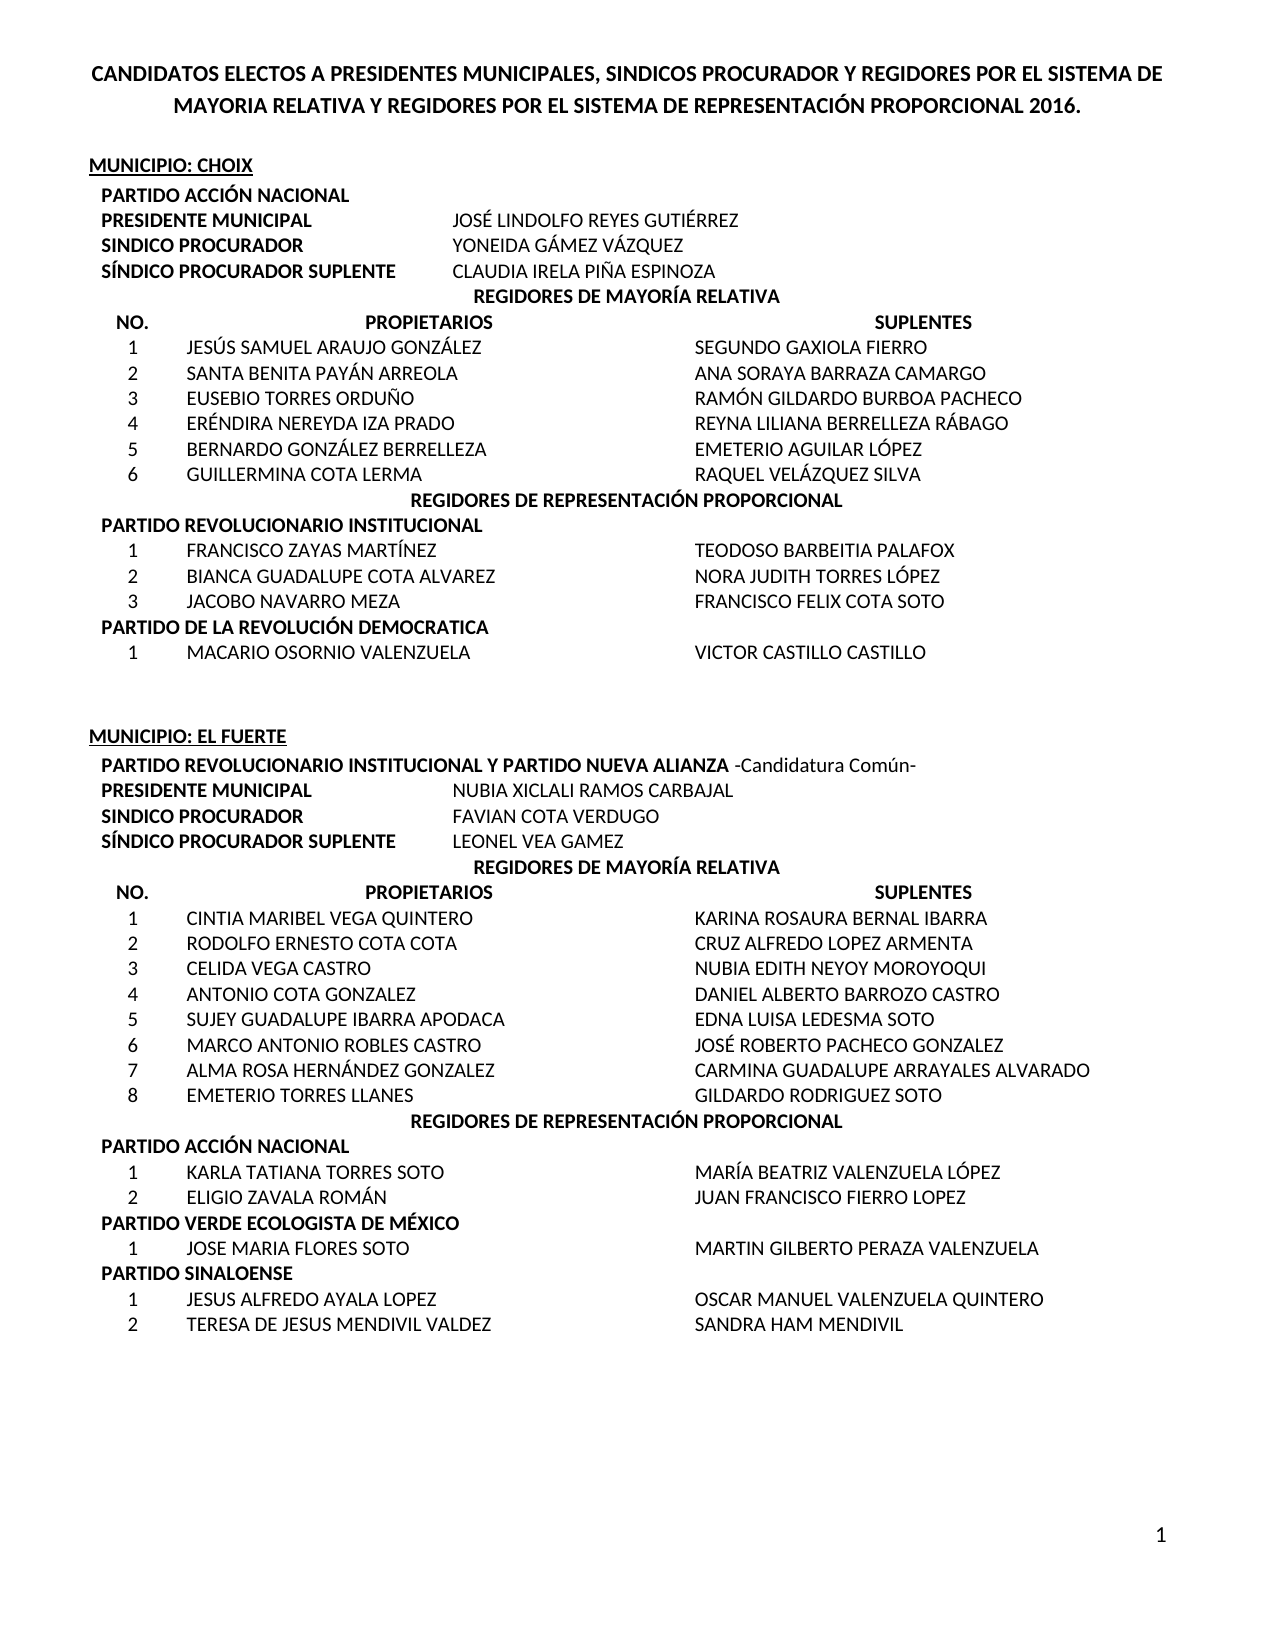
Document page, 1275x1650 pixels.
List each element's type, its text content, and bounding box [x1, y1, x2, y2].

table_cell REGIDORES DE MAYORÍA RELATIVA [90, 284, 1163, 309]
table_cell JACOBO NAVARRO MEZA [175, 589, 683, 614]
table_cell 1 [90, 639, 175, 665]
table_cell 3 [90, 385, 175, 411]
table_cell SUPLENTES [683, 879, 1163, 905]
table_cell NUBIA XICLALI RAMOS CARBAJAL [441, 778, 1163, 803]
table_cell 2 [90, 563, 175, 588]
table_cell 1 [90, 1235, 175, 1261]
table_cell JUAN FRANCISCO FIERRO LOPEZ [683, 1184, 1163, 1210]
text MUNICIPIO: EL FUERTE [88, 723, 1167, 748]
table_cell DANIEL ALBERTO BARROZO CASTRO [683, 981, 1163, 1006]
table_cell JOSE MARIA FLORES SOTO [175, 1235, 683, 1261]
table_cell KARINA ROSAURA BERNAL IBARRA [683, 905, 1163, 930]
table_cell 5 [90, 436, 175, 461]
table_cell YONEIDA GÁMEZ VÁZQUEZ [441, 233, 1163, 258]
table_cell REGIDORES DE REPRESENTACIÓN PROPORCIONAL [90, 487, 1163, 512]
table_cell CLAUDIA IRELA PIÑA ESPINOZA [441, 258, 1163, 283]
table_cell EMETERIO AGUILAR LÓPEZ [683, 436, 1163, 461]
table_cell 4 [90, 981, 175, 1006]
table_cell PRESIDENTE MUNICIPAL [90, 778, 441, 803]
table_cell FRANCISCO ZAYAS MARTÍNEZ [175, 538, 683, 563]
table_cell MACARIO OSORNIO VALENZUELA [175, 639, 683, 665]
table_cell NORA JUDITH TORRES LÓPEZ [683, 563, 1163, 588]
table_cell JOSÉ ROBERTO PACHECO GONZALEZ [683, 1032, 1163, 1057]
table_cell JESUS ALFREDO AYALA LOPEZ [175, 1286, 683, 1311]
table_cell CRUZ ALFREDO LOPEZ ARMENTA [683, 930, 1163, 956]
table_cell NUBIA EDITH NEYOY MOROYOQUI [683, 956, 1163, 981]
table_cell REGIDORES DE MAYORÍA RELATIVA [90, 854, 1163, 879]
table_cell SÍNDICO PROCURADOR SUPLENTE [90, 829, 441, 854]
table_cell REGIDORES DE REPRESENTACIÓN PROPORCIONAL [90, 1108, 1163, 1133]
table_cell NO. [90, 879, 175, 905]
table_cell JOSÉ LINDOLFO REYES GUTIÉRREZ [441, 207, 1163, 233]
table_cell OSCAR MANUEL VALENZUELA QUINTERO [683, 1286, 1163, 1311]
table_cell 2 [90, 1184, 175, 1210]
table_cell MARTIN GILBERTO PERAZA VALENZUELA [683, 1235, 1163, 1261]
table_cell PARTIDO ACCIÓN NACIONAL [90, 1134, 1163, 1159]
table_header PARTIDO ACCIÓN NACIONAL [90, 182, 1163, 207]
table_cell PROPIETARIOS [175, 309, 683, 334]
table_cell MARCO ANTONIO ROBLES CASTRO [175, 1032, 683, 1057]
table_cell FRANCISCO FELIX COTA SOTO [683, 589, 1163, 614]
table_cell 2 [90, 360, 175, 385]
table_cell SUJEY GUADALUPE IBARRA APODACA [175, 1006, 683, 1032]
table_cell KARLA TATIANA TORRES SOTO [175, 1159, 683, 1184]
table_cell 3 [90, 956, 175, 981]
table_cell LEONEL VEA GAMEZ [441, 829, 1163, 854]
table_cell 6 [90, 461, 175, 487]
table_cell 5 [90, 1006, 175, 1032]
table_cell RAQUEL VELÁZQUEZ SILVA [683, 461, 1163, 487]
table_cell PARTIDO DE LA REVOLUCIÓN DEMOCRATICA [90, 614, 1163, 639]
table_cell 7 [90, 1057, 175, 1083]
table_cell JESÚS SAMUEL ARAUJO GONZÁLEZ [175, 334, 683, 360]
table_cell EMETERIO TORRES LLANES [175, 1083, 683, 1108]
table_cell 2 [90, 1311, 175, 1337]
table_cell ANTONIO COTA GONZALEZ [175, 981, 683, 1006]
table_cell RODOLFO ERNESTO COTA COTA [175, 930, 683, 956]
table_cell 6 [90, 1032, 175, 1057]
table_cell GUILLERMINA COTA LERMA [175, 461, 683, 487]
table_cell ALMA ROSA HERNÁNDEZ GONZALEZ [175, 1057, 683, 1083]
table_cell PARTIDO REVOLUCIONARIO INSTITUCIONAL [90, 512, 1163, 538]
table_cell NO. [90, 309, 175, 334]
table_cell BIANCA GUADALUPE COTA ALVAREZ [175, 563, 683, 588]
table_cell VICTOR CASTILLO CASTILLO [683, 639, 1163, 665]
table_cell SINDICO PROCURADOR [90, 803, 441, 828]
table_header PARTIDO REVOLUCIONARIO INSTITUCIONAL Y PARTIDO NUEVA ALIANZA -Candidatura Común- [90, 752, 1163, 778]
table_cell FAVIAN COTA VERDUGO [441, 803, 1163, 828]
table_cell EDNA LUISA LEDESMA SOTO [683, 1006, 1163, 1032]
table_cell ERÉNDIRA NEREYDA IZA PRADO [175, 411, 683, 436]
table_cell BERNARDO GONZÁLEZ BERRELLEZA [175, 436, 683, 461]
table_cell SEGUNDO GAXIOLA FIERRO [683, 334, 1163, 360]
table_cell GILDARDO RODRIGUEZ SOTO [683, 1083, 1163, 1108]
table_cell 3 [90, 589, 175, 614]
table_cell 4 [90, 411, 175, 436]
table_cell ELIGIO ZAVALA ROMÁN [175, 1184, 683, 1210]
table_cell CINTIA MARIBEL VEGA QUINTERO [175, 905, 683, 930]
table_cell 1 [90, 538, 175, 563]
table_cell CARMINA GUADALUPE ARRAYALES ALVARADO [683, 1057, 1163, 1083]
table_cell EUSEBIO TORRES ORDUÑO [175, 385, 683, 411]
table_cell SÍNDICO PROCURADOR SUPLENTE [90, 258, 441, 283]
table_cell 1 [90, 905, 175, 930]
table_cell TERESA DE JESUS MENDIVIL VALDEZ [175, 1311, 683, 1337]
table_cell ANA SORAYA BARRAZA CAMARGO [683, 360, 1163, 385]
table_cell 8 [90, 1083, 175, 1108]
table_cell MARÍA BEATRIZ VALENZUELA LÓPEZ [683, 1159, 1163, 1184]
table_cell SINDICO PROCURADOR [90, 233, 441, 258]
text CANDIDATOS ELECTOS A PRESIDENTES MUNICIPALES, SINDICOS PROCURADOR Y REGIDORES POR EL SISTEMA DE MAYORIA RELATIVA Y REGIDORES POR EL SISTEMA DE REPRESENTACIÓN PROPORCIONAL 2016. [88, 59, 1167, 119]
table_cell PROPIETARIOS [175, 879, 683, 905]
table_cell SUPLENTES [683, 309, 1163, 334]
table_cell 1 [90, 1159, 175, 1184]
table_cell TEODOSO BARBEITIA PALAFOX [683, 538, 1163, 563]
table_cell SANDRA HAM MENDIVIL [683, 1311, 1163, 1337]
table_cell CELIDA VEGA CASTRO [175, 956, 683, 981]
table_cell 1 [90, 1286, 175, 1311]
table_cell PARTIDO SINALOENSE [90, 1261, 1163, 1286]
table_cell 1 [90, 334, 175, 360]
table_cell SANTA BENITA PAYÁN ARREOLA [175, 360, 683, 385]
table_cell RAMÓN GILDARDO BURBOA PACHECO [683, 385, 1163, 411]
text MUNICIPIO: CHOIX [88, 153, 1167, 178]
table_cell REYNA LILIANA BERRELLEZA RÁBAGO [683, 411, 1163, 436]
table_cell 2 [90, 930, 175, 956]
table_cell PRESIDENTE MUNICIPAL [90, 207, 441, 233]
table_cell PARTIDO VERDE ECOLOGISTA DE MÉXICO [90, 1210, 1163, 1235]
